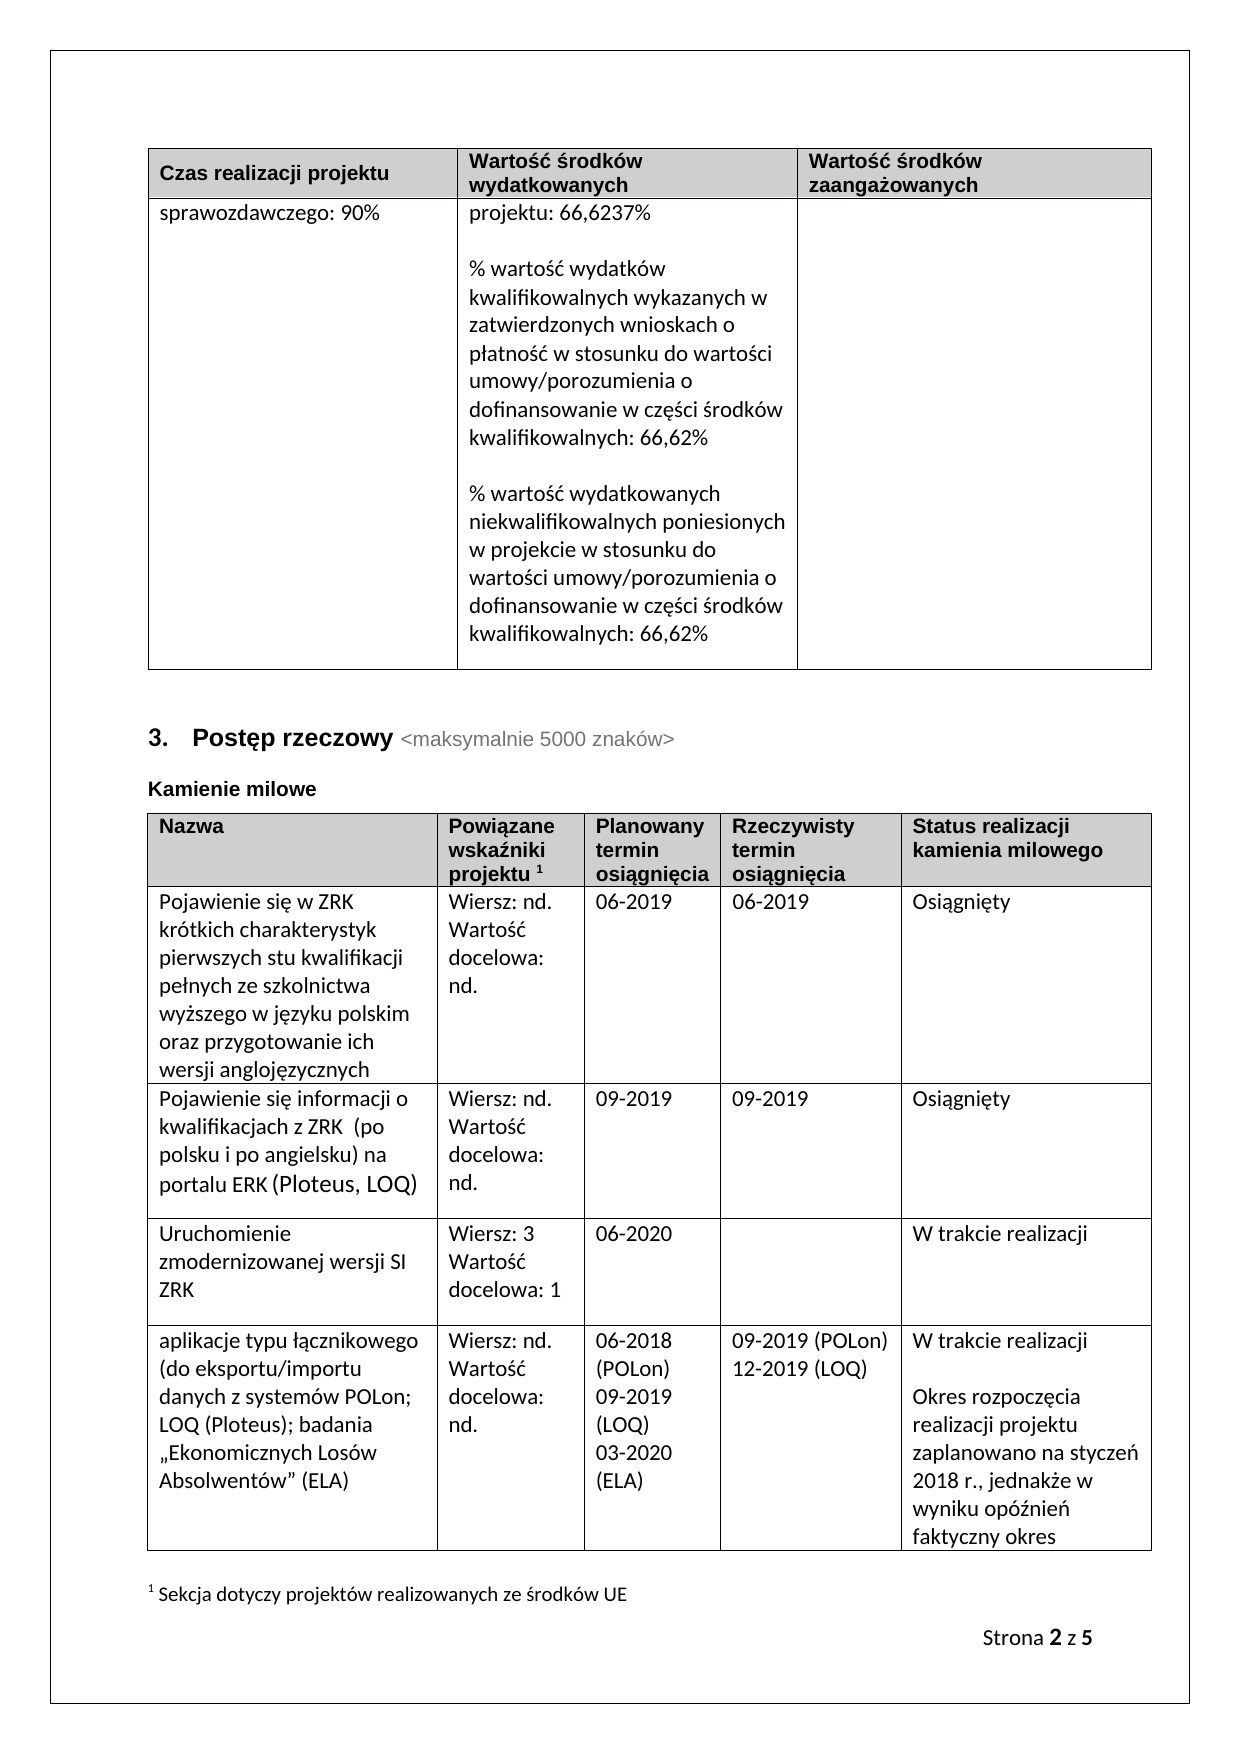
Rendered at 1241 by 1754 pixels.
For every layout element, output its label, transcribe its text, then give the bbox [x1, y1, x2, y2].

table_cell 09-2019 (POLon) 12-2019 (LOQ) [721, 1326, 901, 1550]
table_header Powiązane wskaźniki projektu [438, 814, 584, 886]
table_cell 06-2020 [585, 1219, 720, 1325]
table_header Planowany termin osiągnięcia [585, 814, 720, 886]
table_cell 06-2019 [585, 887, 720, 1083]
table_cell W trakcie realizacji [902, 1219, 1151, 1325]
table_cell 09-2019 [721, 1084, 901, 1218]
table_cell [458, 199, 797, 668]
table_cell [149, 199, 457, 668]
table_header Czas realizacji projektu [149, 149, 457, 197]
table_header Wartość środków wydatkowanych [458, 149, 797, 197]
table_cell Wiersz: nd. Wartość docelowa: nd. [438, 887, 584, 1083]
table_cell Osiągnięty [902, 1084, 1151, 1218]
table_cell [148, 1326, 437, 1550]
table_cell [902, 1326, 1151, 1550]
table_cell Wiersz: 3 Wartość docelowa: 1 [438, 1219, 584, 1325]
table_header Rzeczywisty termin osiągnięcia [721, 814, 901, 886]
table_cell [798, 199, 1151, 668]
table_cell Wiersz: nd. Wartość docelowa: nd. [438, 1326, 584, 1550]
subtitle Postęp rzeczowy <maksymalnie 5000 znaków> [148, 720, 1093, 753]
table_cell Pojawienie się w ZRK krótkich charakterystyk pierwszych stu kwalifikacji pełnych ze szkolnictwa wyższego w języku polskim oraz przygotowanie ich wersji anglojęzycznych [148, 887, 437, 1083]
table_cell Pojawienie się informacji o kwalifikacjach z ZRK (po polsku i po angielsku) na portalu ERK (Ploteus, LOQ) [148, 1084, 437, 1218]
table_cell [721, 1219, 901, 1325]
table_cell Wiersz: nd. Wartość docelowa: nd. [438, 1084, 584, 1218]
table_cell 06-2019 [721, 887, 901, 1083]
table_header Nazwa [148, 814, 437, 886]
table_cell Uruchomienie zmodernizowanej wersji SI ZRK [148, 1219, 437, 1325]
table_cell Osiągnięty [902, 887, 1151, 1083]
table_cell 09-2019 [585, 1084, 720, 1218]
table_header Wartość środków zaangażowanych [798, 149, 1151, 197]
text Kamienie milowe [148, 777, 1093, 801]
table_header Status realizacji kamienia milowego [902, 814, 1151, 886]
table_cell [585, 1326, 720, 1550]
